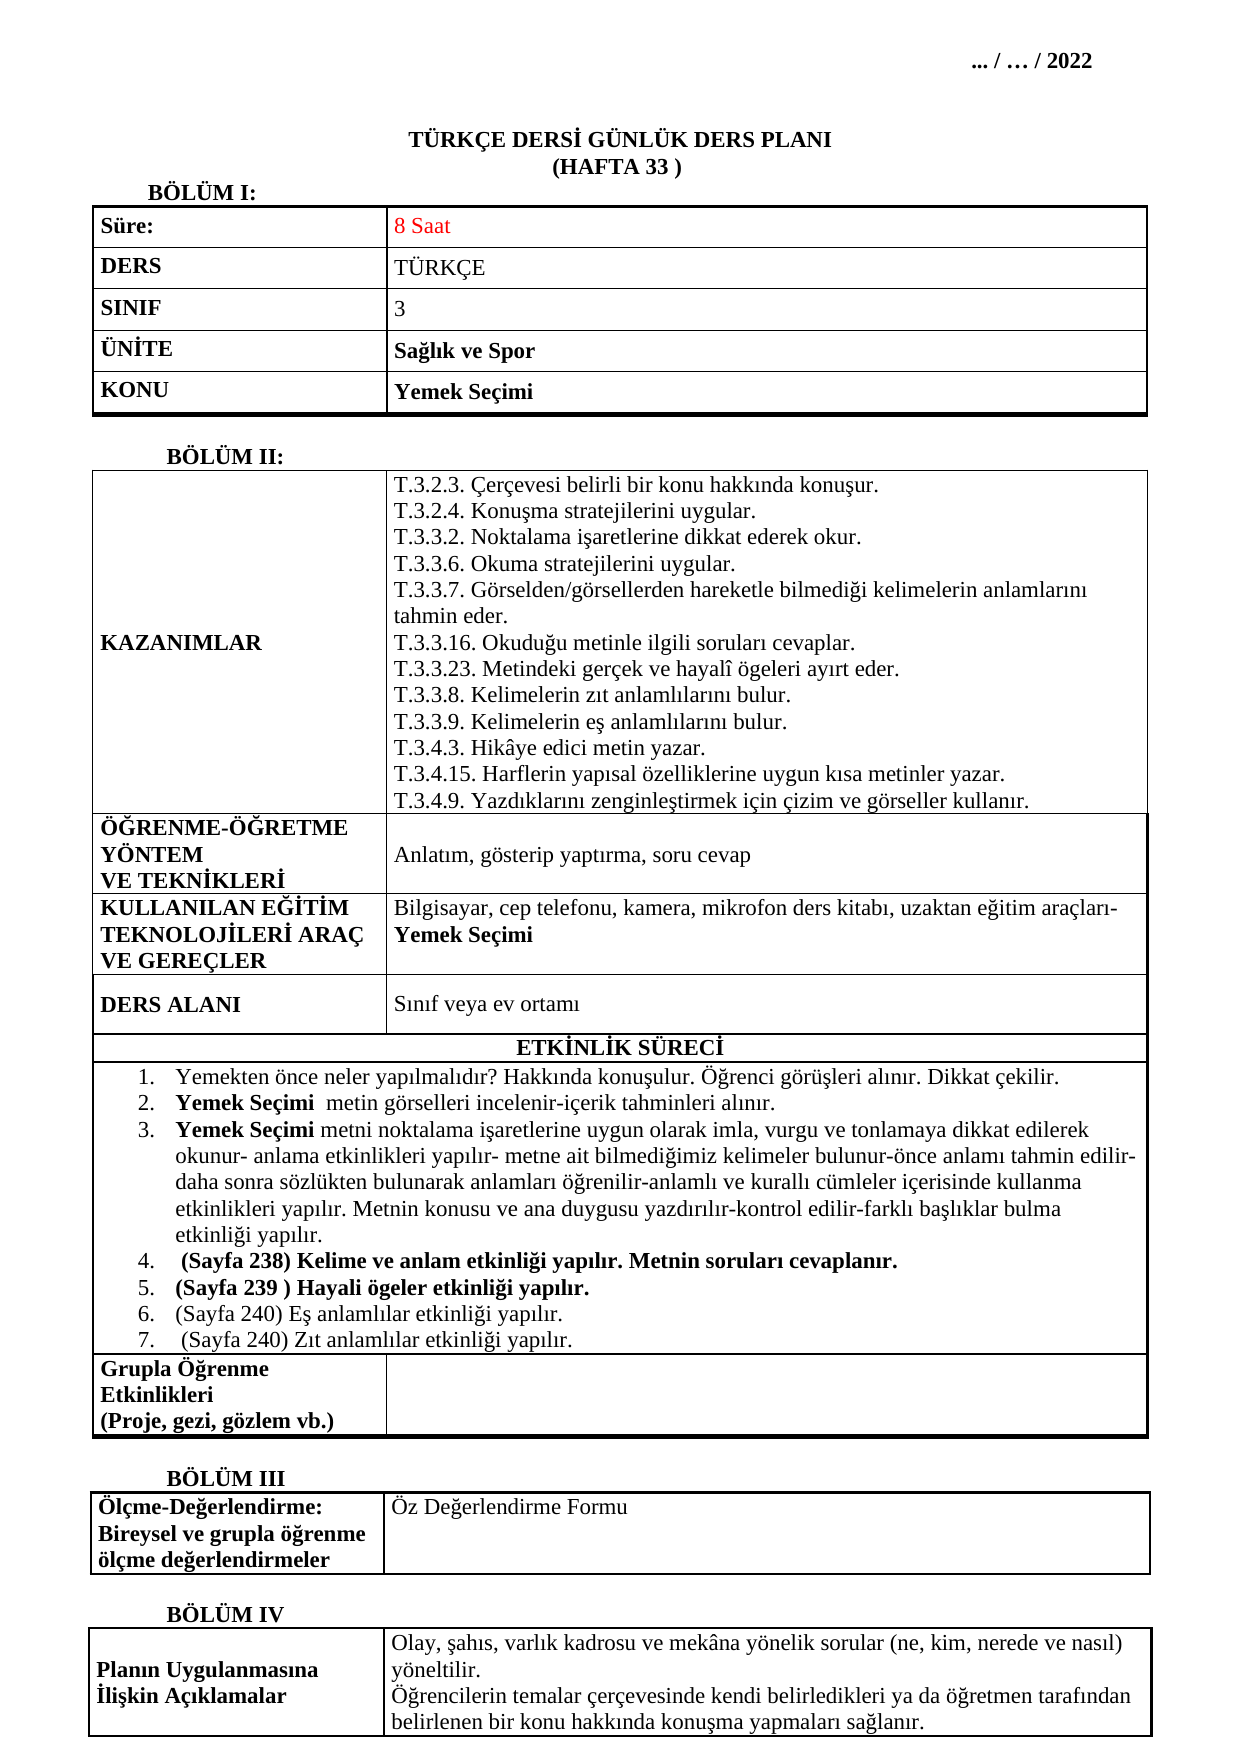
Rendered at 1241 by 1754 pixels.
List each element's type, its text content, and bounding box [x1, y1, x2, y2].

table_header Öz Değerlendirme Formu [385, 1494, 1149, 1572]
text BÖLÜM I: [148, 179, 1092, 205]
table_cell Bilgisayar, cep telefonu, kamera, mikrofon ders kitabı, uzaktan eğitim araçları- Yemek Seçimi [387, 894, 1146, 973]
text BÖLÜM II: [148, 443, 1092, 469]
table_header KAZANIMLAR [93, 471, 386, 813]
table_cell [387, 1355, 1146, 1434]
table_cell ETKİNLİK SÜRECİ [94, 1035, 1146, 1061]
table_header Ölçme-Değerlendirme: Bireysel ve grupla öğrenme ölçme değerlendirmeler [92, 1494, 383, 1572]
table_cell ÜNİTE [94, 331, 386, 371]
table_cell Yemekten önce neler yapılmalıdır? Hakkında konuşulur. Öğrenci görüşleri alınır. Dikkat çekilir. Yemek Seçimi metin görselleri incelenir-içerik tahminleri alınır. Yemek Seçimi metni noktalama işaretlerine uygun olarak imla, vurgu ve tonlamaya dikkat edilerek okunur- anlama etkinlikleri yapılır- metne ait bilmediğimiz kelimeler bulunur-önce anlamı tahmin edilir-daha sonra sözlükten bulunarak anlamları öğrenilir-anlamlı ve kurallı cümleler içerisinde kullanma etkinlikleri yapılır. Metnin konusu ve ana duygusu yazdırılır-kontrol edilir-farklı başlıklar bulma etkinliği yapılır. (Sayfa 238) Kelime ve anlam etkinliği yapılır. Metnin soruları cevaplanır. (Sayfa 239 ) Hayali ögeler etkinliği yapılır. (Sayfa 240) Eş anlamlılar etkinliği yapılır. (Sayfa 240) Zıt anlamlılar etkinliği yapılır. [94, 1063, 1146, 1353]
table_cell DERS ALANI [94, 975, 386, 1033]
table_cell TÜRKÇE [388, 248, 1146, 288]
table_cell 3 [388, 289, 1146, 329]
table_cell Sınıf veya ev ortamı [387, 975, 1146, 1033]
table_cell Anlatım, gösterip yaptırma, soru cevap [387, 814, 1146, 893]
table_header Süre: [94, 208, 386, 247]
text ... / … / 2022 [148, 47, 1092, 74]
text (HAFTA 33 ) [148, 153, 1092, 179]
text TÜRKÇE DERSİ GÜNLÜK DERS PLANI [148, 126, 1092, 153]
table_cell Grupla Öğrenme Etkinlikleri (Proje, gezi, gözlem vb.) [94, 1355, 386, 1434]
table_cell ÖĞRENME-ÖĞRETME YÖNTEM VE TEKNİKLERİ [93, 814, 386, 893]
table_cell Yemek Seçimi [388, 372, 1146, 412]
table_header Olay, şahıs, varlık kadrosu ve mekâna yönelik sorular (ne, kim, nerede ve nasıl) yöneltilir. Öğrencilerin temalar çerçevesinde kendi belirledikleri ya da öğretmen tarafından belirlenen bir konu hakkında konuşma yapmaları sağlanır. [385, 1629, 1150, 1735]
table_cell KULLANILAN EĞİTİM TEKNOLOJİLERİ ARAÇ VE GEREÇLER [93, 894, 386, 973]
table_cell DERS [94, 248, 386, 288]
table_header Planın Uygulanmasına İlişkin Açıklamalar [90, 1629, 383, 1735]
subtitle BÖLÜM III [148, 1465, 1092, 1491]
table_cell KONU [94, 372, 386, 412]
subtitle BÖLÜM IV [148, 1601, 1092, 1627]
table_cell SINIF [94, 289, 386, 329]
table_cell Sağlık ve Spor [388, 331, 1146, 371]
table_header T.3.2.3. Çerçevesi belirli bir konu hakkında konuşur. T.3.2.4. Konuşma stratejilerini uygular. T.3.3.2. Noktalama işaretlerine dikkat ederek okur. T.3.3.6. Okuma stratejilerini uygular. T.3.3.7. Görselden/görsellerden hareketle bilmediği kelimelerin anlamlarını tahmin eder. T.3.3.16. Okuduğu metinle ilgili soruları cevaplar. T.3.3.23. Metindeki gerçek ve hayalî ögeleri ayırt eder. T.3.3.8. Kelimelerin zıt anlamlılarını bulur. T.3.3.9. Kelimelerin eş anlamlılarını bulur. T.3.4.3. Hikâye edici metin yazar. T.3.4.15. Harflerin yapısal özelliklerine uygun kısa metinler yazar. T.3.4.9. Yazdıklarını zenginleştirmek için çizim ve görseller kullanır. [387, 471, 1147, 813]
table_header 8 Saat [388, 208, 1146, 247]
